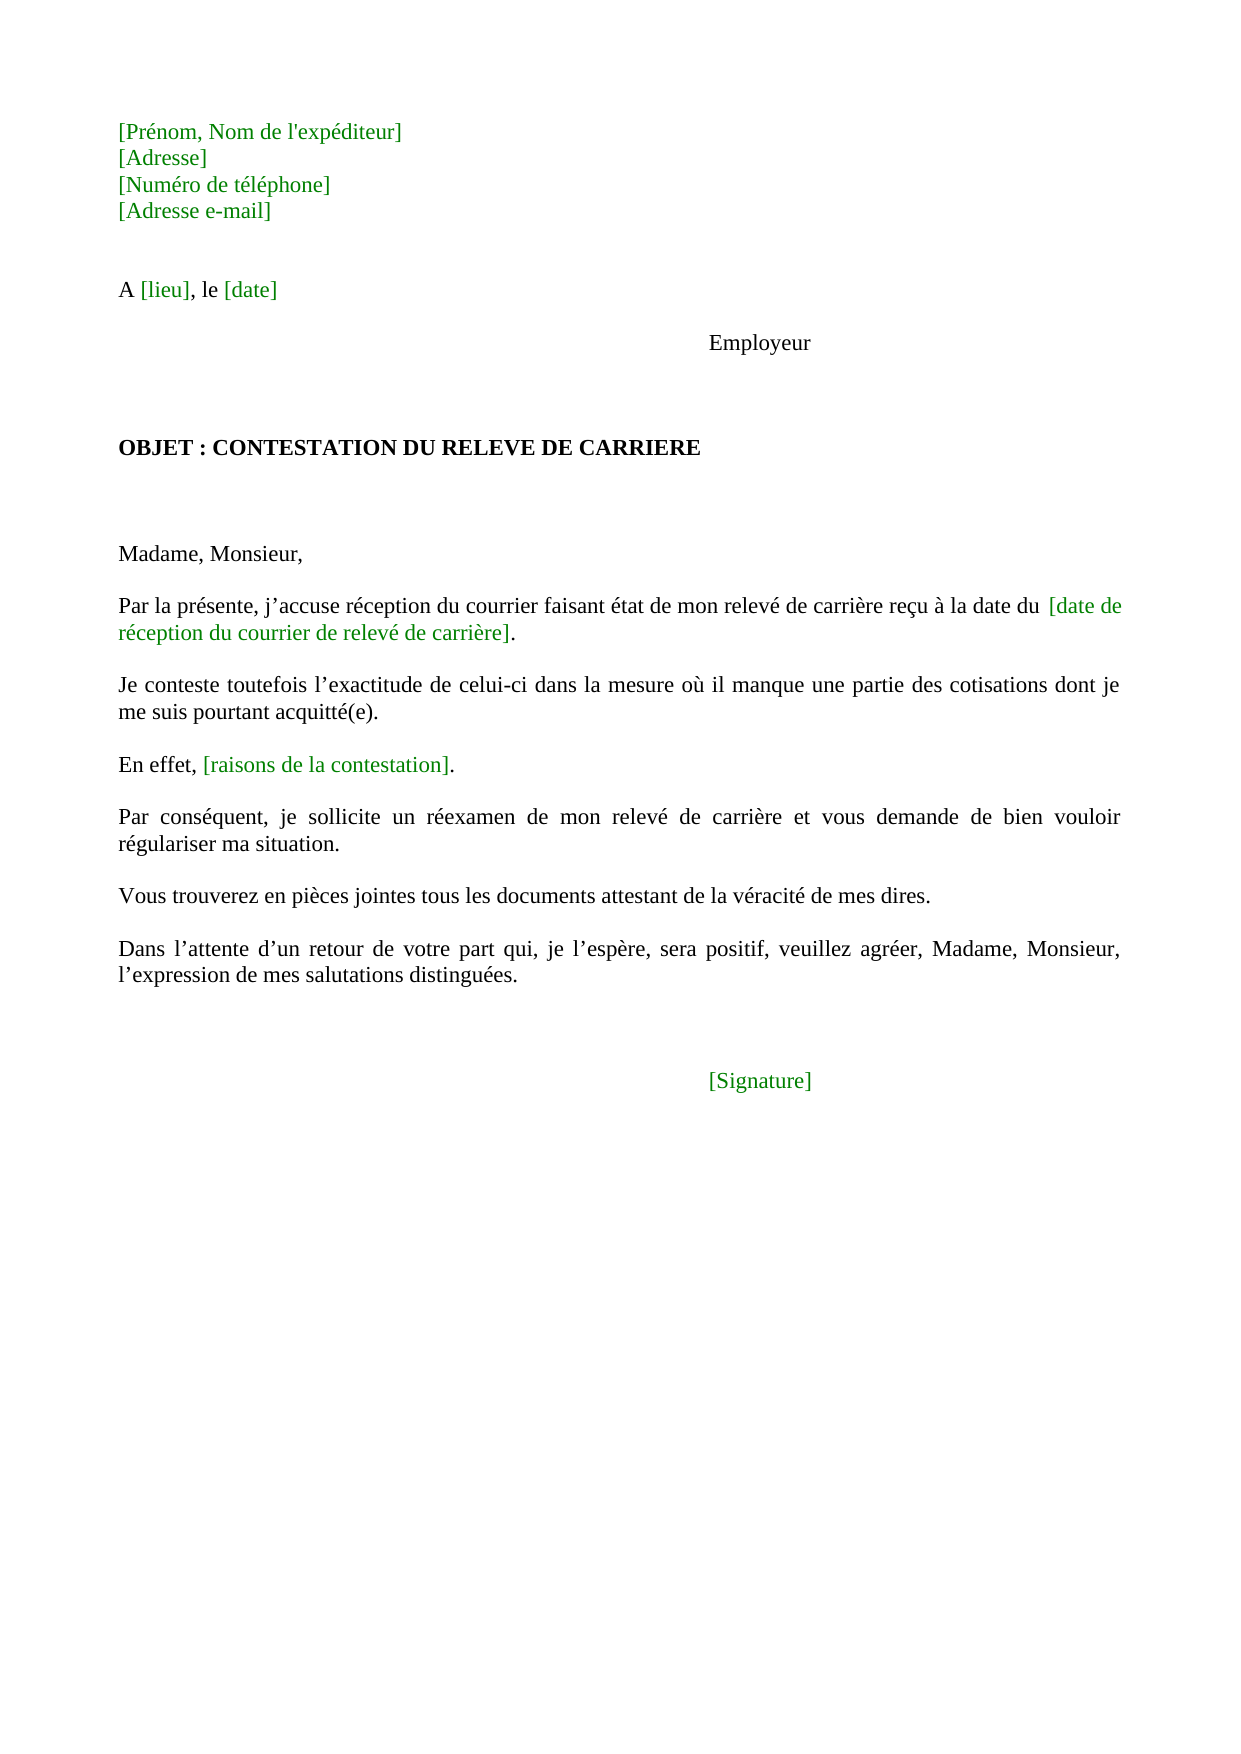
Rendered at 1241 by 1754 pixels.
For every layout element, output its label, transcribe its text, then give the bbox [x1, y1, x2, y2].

text [Signature] [118, 1067, 1122, 1093]
text Employeur [118, 329, 1122, 355]
text [Prénom, Nom de l'expéditeur] [118, 118, 1122, 144]
text Je conteste toutefois l’exactitude de celui-ci dans la mesure où il manque une partie des cotisations dont je me suis pourtant acquitté(e). [118, 672, 1122, 724]
text [Adresse e-mail] [118, 197, 1122, 223]
text Par la présente, j’accuse réception du courrier faisant état de mon relevé de carrière reçu à la date du [date de réception du courrier de relevé de carrière]. [118, 592, 1122, 645]
text OBJET : CONTESTATION DU RELEVE DE CARRIERE [118, 434, 1122, 461]
text Madame, Monsieur, [118, 540, 1122, 566]
text A [lieu], le [date] [118, 276, 1122, 303]
text En effet, [raisons de la contestation]. [118, 751, 1122, 777]
text Vous trouverez en pièces jointes tous les documents attestant de la véracité de mes dires. [118, 882, 1122, 909]
text Par conséquent, je sollicite un réexamen de mon relevé de carrière et vous demande de bien vouloir régulariser ma situation. [118, 803, 1122, 856]
text [Adresse] [118, 144, 1122, 171]
text Dans l’attente d’un retour de votre part qui, je l’espère, sera positif, veuillez agréer, Madame, Monsieur, l’expression de mes salutations distinguées. [118, 935, 1122, 988]
text [Numéro de téléphone] [118, 171, 1122, 197]
